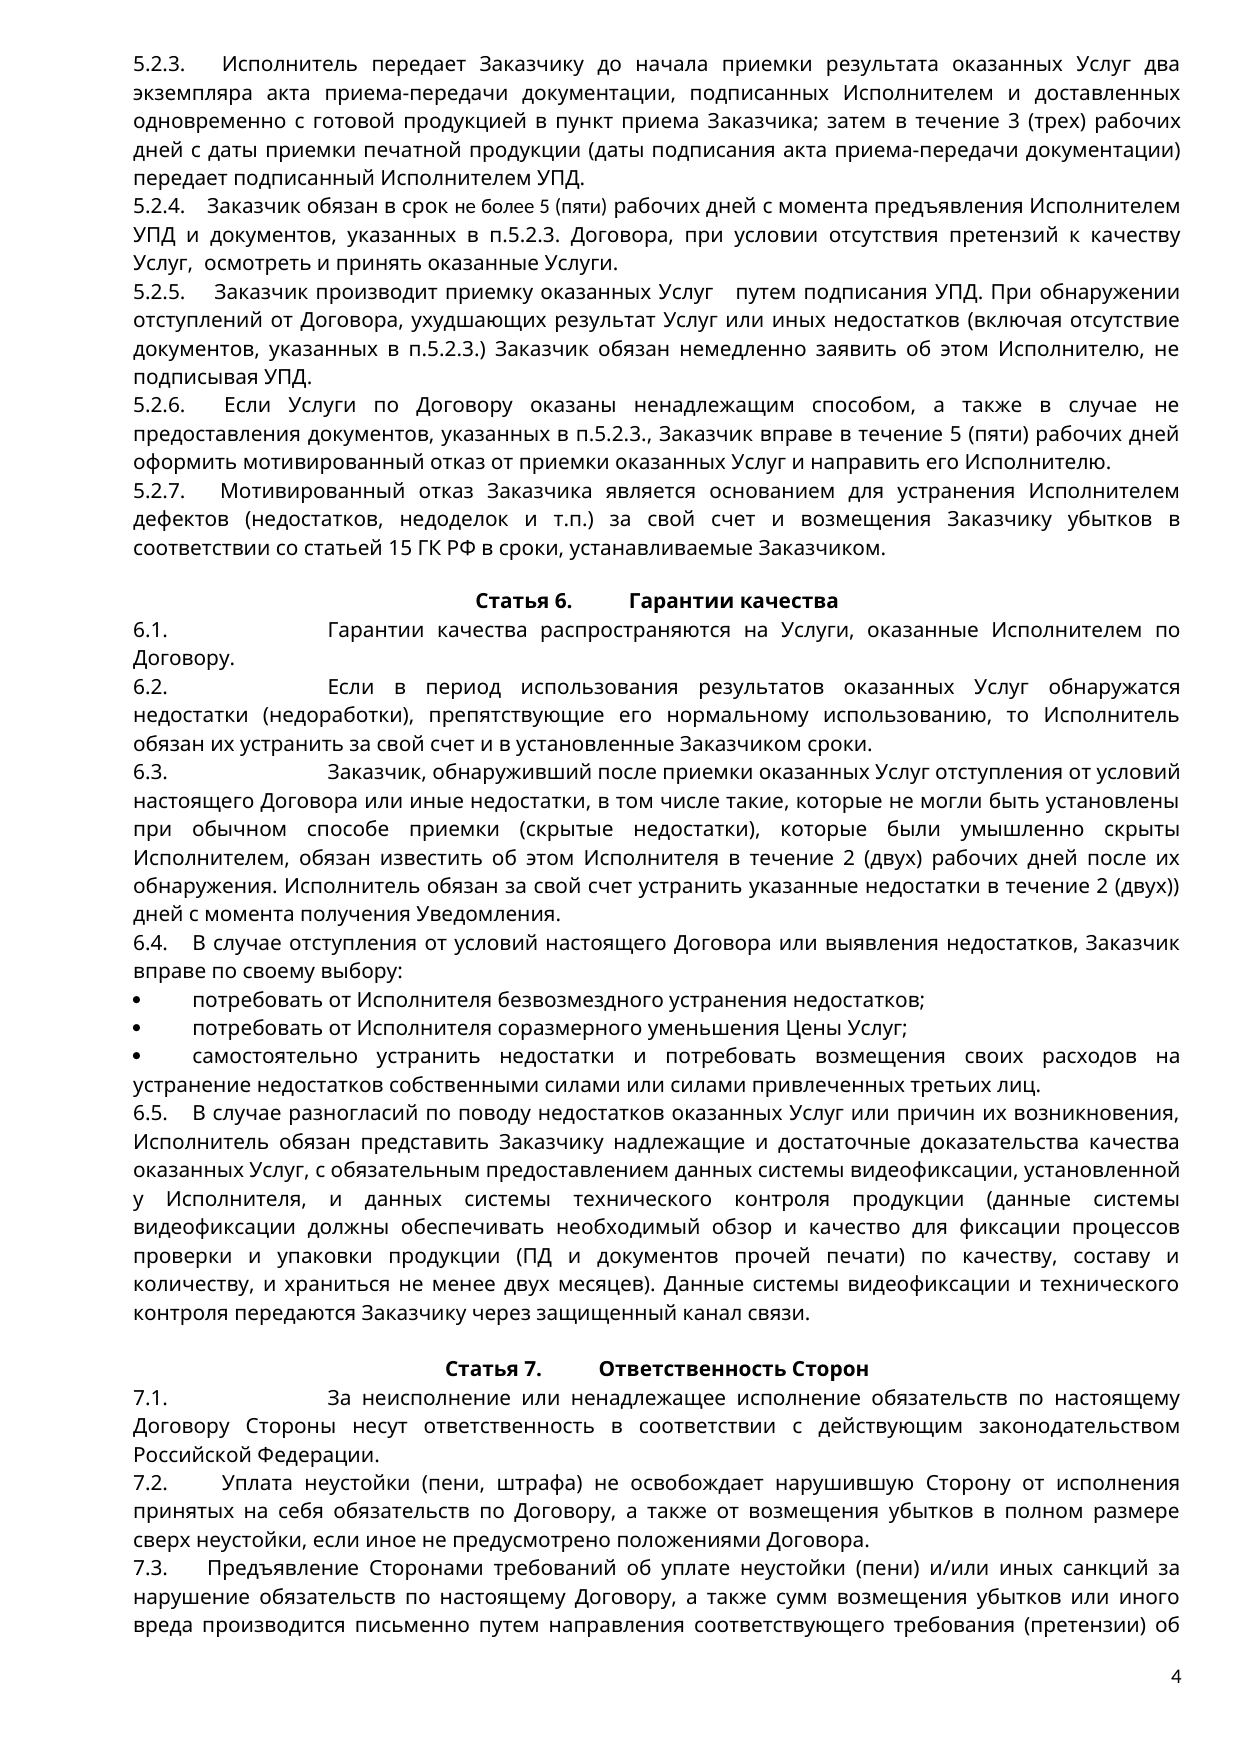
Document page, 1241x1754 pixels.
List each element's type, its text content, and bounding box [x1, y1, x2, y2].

list потребовать от Исполнителя безвозмездного устранения недостатков; [133, 985, 1181, 1013]
subtitle Заказчик, обнаруживший после приемки оказанных Услуг отступления от условий настоящего Договора или иные недостатки, в том числе такие, которые не могли быть установлены при обычном способе приемки (скрытые недостатки), которые были умышленно скрыты Исполнителем, обязан известить об этом Исполнителя в течение 2 (двух) рабочих дней после их обнаружения. Исполнитель обязан за свой счет устранить указанные недостатки в течение 2 (двух)) дней с момента получения Уведомления. [133, 757, 1181, 928]
subtitle Гарантии качества [133, 587, 1181, 615]
list Исполнитель передает Заказчику до начала приемки результата оказанных Услуг два экземпляра акта приема-передачи документации, подписанных Исполнителем и доставленных одновременно с готовой продукцией в пункт приема Заказчика; затем в течение 3 (трех) рабочих дней с даты приемки печатной продукции (даты подписания акта приема-передачи документации) передает подписанный Исполнителем УПД. [133, 49, 1181, 192]
list Уплата неустойки (пени, штрафа) не освобождает нарушившую Сторону от исполнения принятых на себя обязательств по Договору, а также от возмещения убытков в полном размере сверх неустойки, если иное не предусмотрено положениями Договора. [133, 1468, 1181, 1553]
list Мотивированный отказ Заказчика является основанием для устранения Исполнителем дефектов (недостатков, недоделок и т.п.) за свой счет и возмещения Заказчику убытков в соответствии со статьей 15 ГК РФ в сроки, устанавливаемые Заказчиком. [133, 476, 1181, 561]
list За неисполнение или ненадлежащее исполнение обязательств по настоящему Договору Стороны несут ответственность в соответствии с действующим законодательством Российской Федерации. [133, 1383, 1181, 1468]
list В случае разногласий по поводу недостатков оказанных Услуг или причин их возникновения, Исполнитель обязан представить Заказчику надлежащие и достаточные доказательства качества оказанных Услуг, с обязательным предоставлением данных системы видеофиксации, установленной у Исполнителя, и данных системы технического контроля продукции (данные системы видеофиксации должны обеспечивать необходимый обзор и качество для фиксации процессов проверки и упаковки продукции (ПД и документов прочей печати) по качеству, составу и количеству, и храниться не менее двух месяцев). Данные системы видеофиксации и технического контроля передаются Заказчику через защищенный канал связи. [133, 1098, 1181, 1326]
list Заказчик обязан в срок рабочих дней с момента предъявления Исполнителем УПД и документов, указанных в п.5.2.3. Договора, при условии отсутствия претензий к качеству Услуг, осмотреть и принять оказанные Услуги. [133, 192, 1181, 277]
subtitle Гарантии качества распространяются на Услуги, оказанные Исполнителем по Договору. [133, 615, 1181, 672]
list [133, 1553, 1181, 1639]
list В случае отступления от условий настоящего Договора или выявления недостатков, Заказчик вправе по своему выбору: [133, 928, 1181, 985]
subtitle Если в период использования результатов оказанных Услуг обнаружатся недостатки (недоработки), препятствующие его нормальному использованию, то Исполнитель обязан их устранить за свой счет и в установленные Заказчиком сроки. [133, 672, 1181, 757]
list потребовать от Исполнителя соразмерного уменьшения Цены Услуг; [133, 1013, 1181, 1042]
list Заказчик производит приемку оказанных Услуг путем подписания УПД. При обнаружении отступлений от Договора, ухудшающих результат Услуг или иных недостатков (включая отсутствие документов, указанных в п.5.2.3.) Заказчик обязан немедленно заявить об этом Исполнителю, не подписывая УПД. [133, 277, 1181, 391]
list самостоятельно устранить недостатки и потребовать возмещения своих расходов на устранение недостатков собственными силами или силами привлеченных третьих лиц. [133, 1042, 1181, 1098]
list Если Услуги по Договору оказаны ненадлежащим способом, а также в случае не предоставления документов, указанных в п.5.2.3., Заказчик вправе в течение 5 (пяти) рабочих дней оформить мотивированный отказ от приемки оказанных Услуг и направить его Исполнителю. [133, 391, 1181, 476]
subtitle Ответственность Сторон [133, 1354, 1181, 1383]
